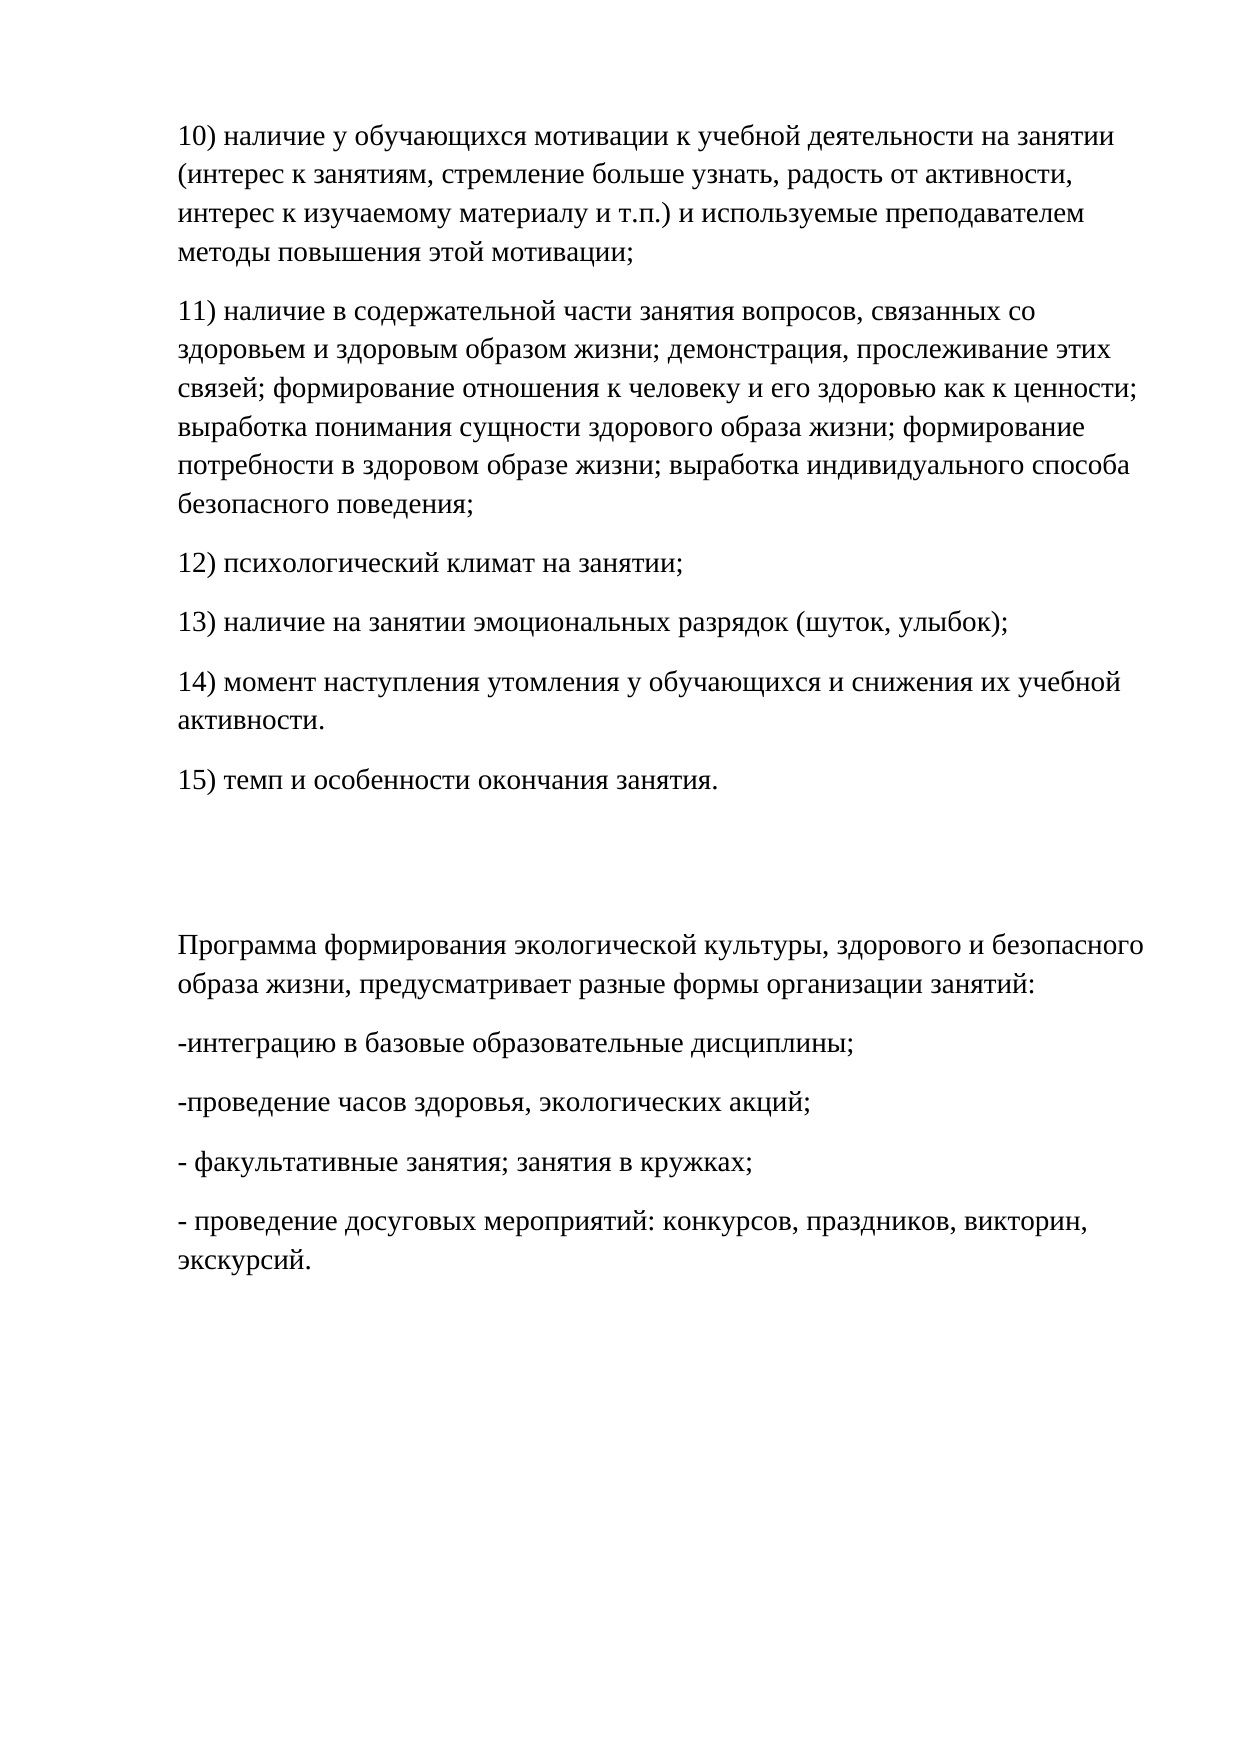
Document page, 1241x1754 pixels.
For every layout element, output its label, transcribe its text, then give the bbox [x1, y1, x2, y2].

text 14) момент наступления утомления у обучающихся и снижения их учебной активности. [177, 664, 1152, 736]
text -проведение часов здоровья, экологических акций; [177, 1084, 1152, 1118]
text -интеграцию в базовые образовательные дисциплины; [177, 1025, 1152, 1059]
text 15) темп и особенности окончания занятия. [177, 762, 1152, 795]
text - факультативные занятия; занятия в кружках; [177, 1144, 1152, 1177]
text - проведение досуговых мероприятий: конкурсов, праздников, викторин, экскурсий. [177, 1203, 1152, 1275]
text Программа формирования экологической культуры, здорового и безопасного образа жизни, предусматривает разные формы организации занятий: [177, 927, 1152, 999]
text 11) наличие в содержательной части занятия вопросов, связанных со здоровьем и здоровым образом жизни; демонстрация, прослеживание этих связей; формирование отношения к человеку и его здоровью как к ценности; выработка понимания сущности здорового образа жизни; формирование потребности в здоровом образе жизни; выработка индивидуального способа безопасного поведения; [177, 293, 1152, 519]
text 12) психологический климат на занятии; [177, 545, 1152, 579]
text 13) наличие на занятии эмоциональных разрядок (шуток, улыбок); [177, 604, 1152, 638]
text 10) наличие у обучающихся мотивации к учебной деятельности на занятии (интерес к занятиям, стремление больше узнать, радость от активности, интерес к изучаемому материалу и т.п.) и используемые преподавателем методы повышения этой мотивации; [177, 118, 1152, 267]
